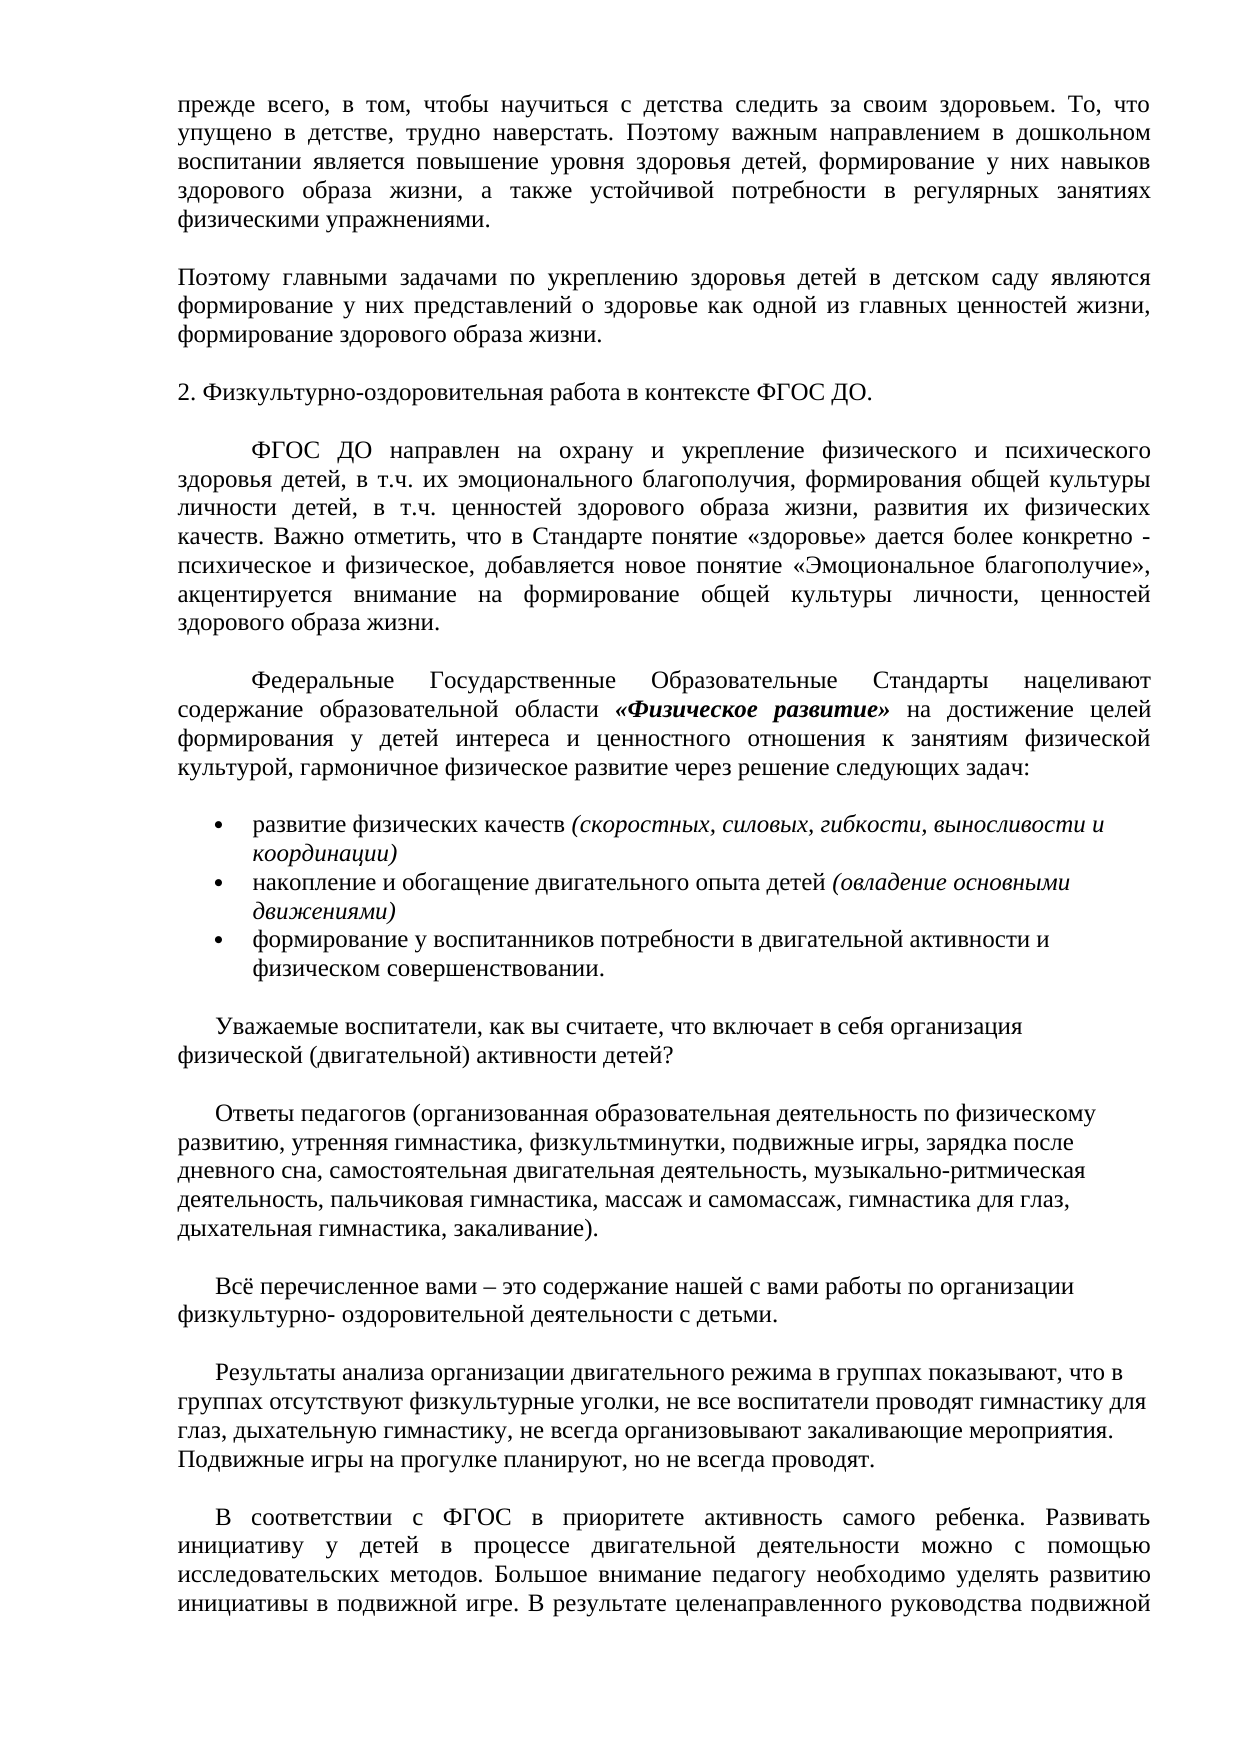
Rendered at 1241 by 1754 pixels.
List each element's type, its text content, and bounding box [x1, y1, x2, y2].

list формирование у воспитанников потребности в двигательной активности и физическом совершенствовании. [215, 924, 1152, 982]
text Федеральные Государственные Образовательные Стандарты нацеливают содержание образовательной области «Физическое развитие» на достижение целей формирования у детей интереса и ценностного отношения к занятиям физической культурой, гармоничное физическое развитие через решение следующих задач: [177, 665, 1152, 780]
list развитие физических качеств (скоростных, силовых, гибкости, выносливости и координации) [215, 809, 1152, 867]
text Поэтому главными задачами по укреплению здоровья детей в детском саду являются формирование у них представлений о здоровье как одной из главных ценностей жизни, формирование здорового образа жизни. [177, 262, 1152, 348]
list накопление и обогащение двигательного опыта детей (овладение основными движениями) [215, 867, 1152, 924]
text Ответы педагогов (организованная образовательная деятельность по физическому развитию, утренняя гимнастика, физкультминутки, подвижные игры, зарядка после дневного сна, самостоятельная двигательная деятельность, музыкально-ритмическая деятельность, пальчиковая гимнастика, массаж и самомассаж, гимнастика для глаз, дыхательная гимнастика, закаливание). [177, 1098, 1152, 1242]
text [177, 1502, 1152, 1617]
text Результаты анализа организации двигательного режима в группах показывают, что в группах отсутствуют физкультурные уголки, не все воспитатели проводят гимнастику для глаз, дыхательную гимнастику, не всегда организовывают закаливающие мероприятия. Подвижные игры на прогулке планируют, но не всегда проводят. [177, 1357, 1152, 1472]
text ФГОС ДО направлен на охрану и укрепление физического и психического здоровья детей, в т.ч. их эмоционального благополучия, формирования общей культуры личности детей, в т.ч. ценностей здорового образа жизни, развития их физических качеств. Важно отметить, что в Стандарте понятие «здоровье» дается более конкретно - психическое и физическое, добавляется новое понятие «Эмоциональное благополучие», акцентируется внимание на формирование общей культуры личности, ценностей здорового образа жизни. [177, 435, 1152, 636]
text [177, 89, 1152, 232]
text 2. Физкультурно-оздоровительная работа в контексте ФГОС ДО. [177, 377, 1152, 406]
text Всё перечисленное вами – это содержание нашей с вами работы по организации физкультурно- оздоровительной деятельности с детьми. [177, 1271, 1152, 1328]
text Уважаемые воспитатели, как вы считаете, что включает в себя организация физической (двигательной) активности детей? [177, 1011, 1152, 1069]
